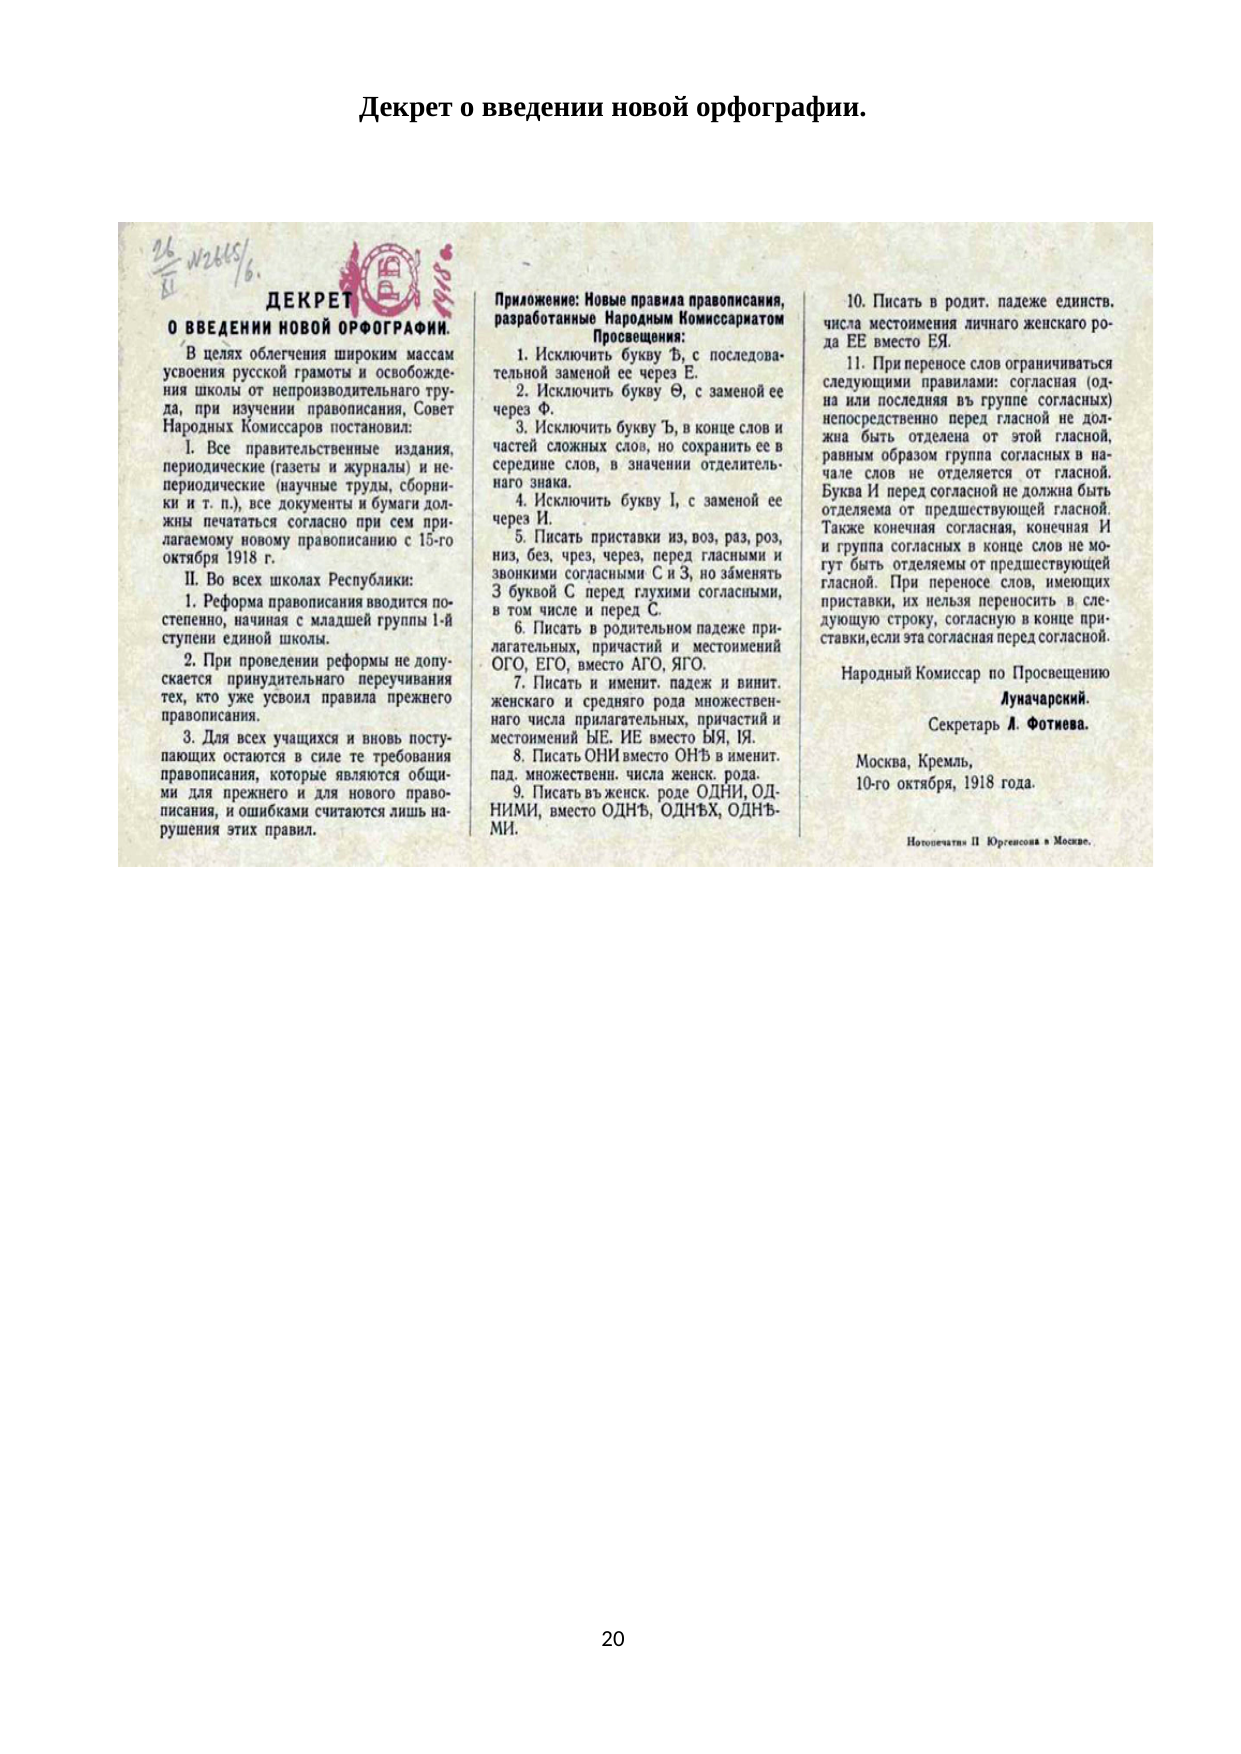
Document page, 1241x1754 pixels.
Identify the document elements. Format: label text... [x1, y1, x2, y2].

text Декрет о введении новой орфографии. [118, 89, 1107, 122]
picture [118, 222, 1154, 867]
